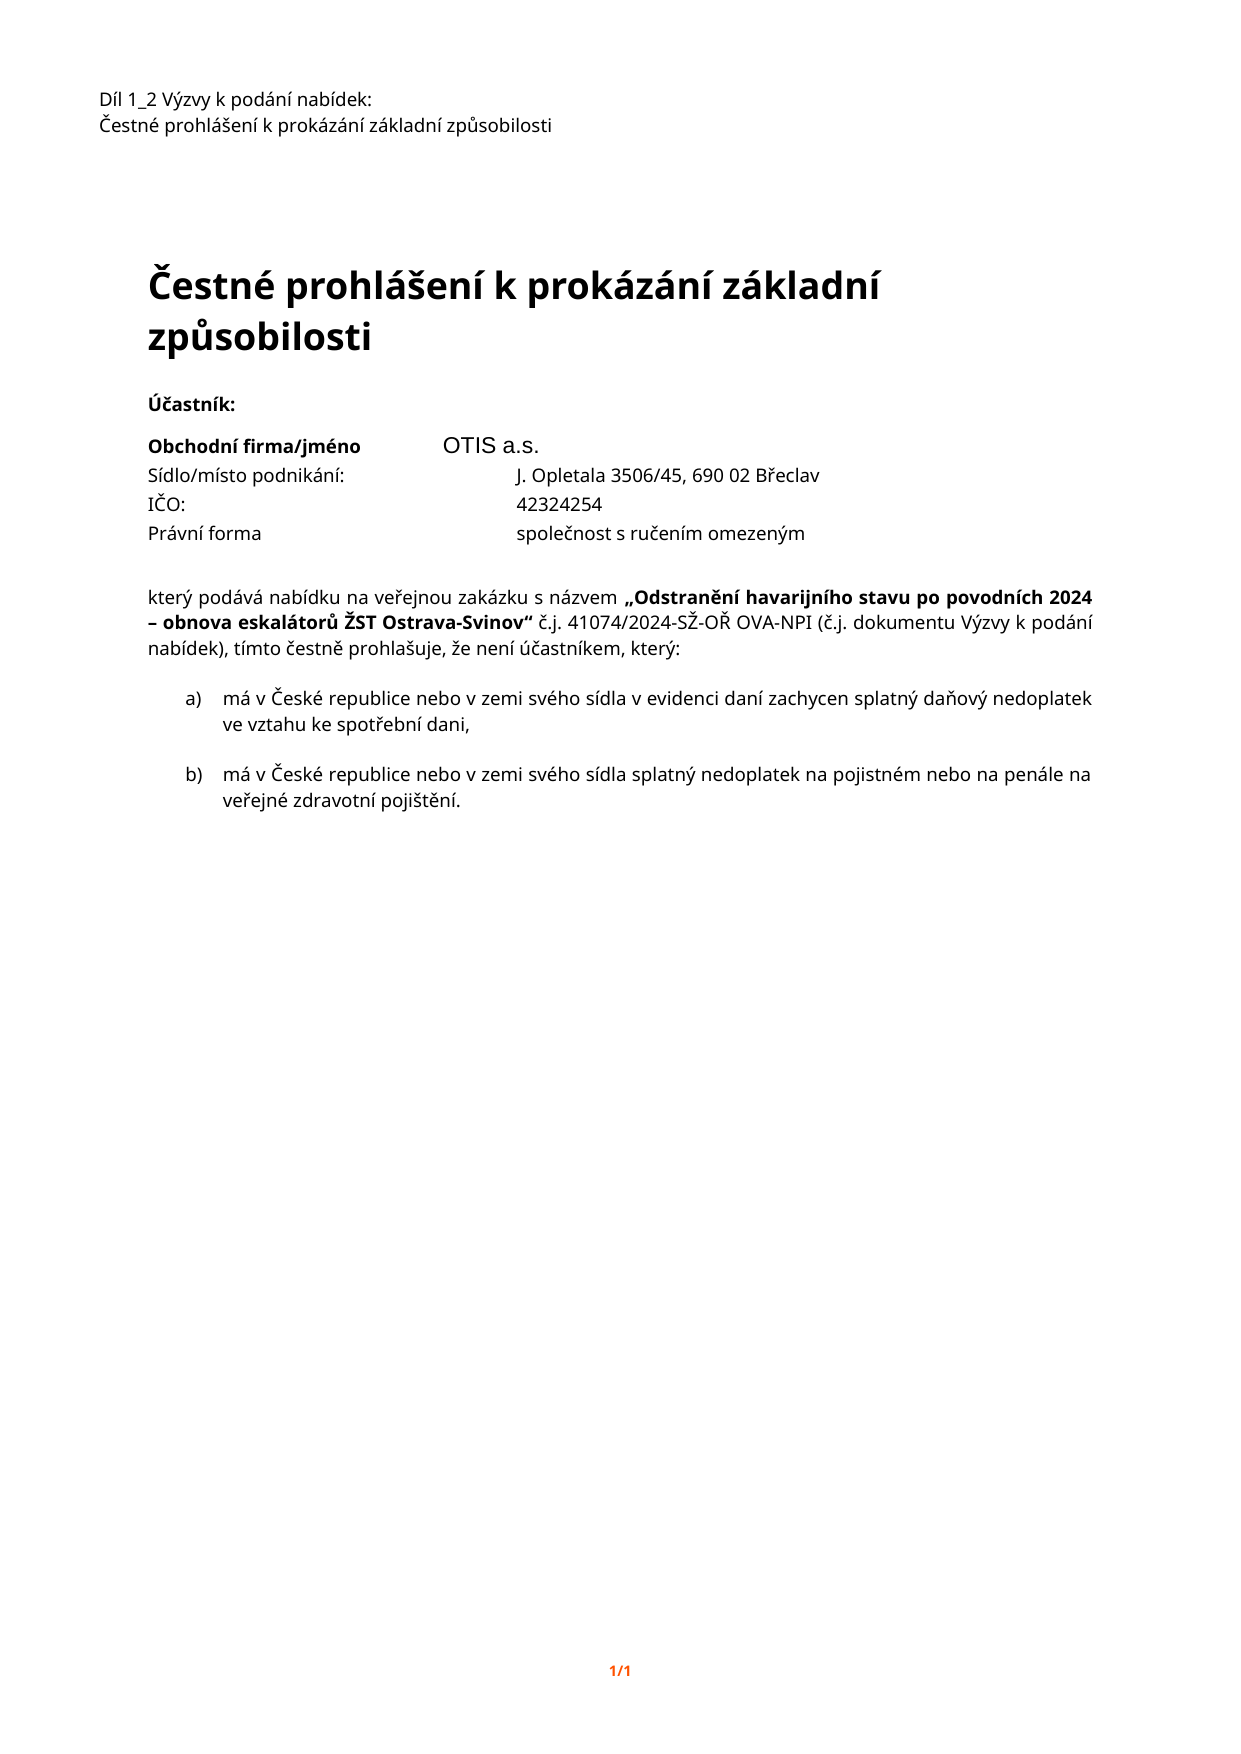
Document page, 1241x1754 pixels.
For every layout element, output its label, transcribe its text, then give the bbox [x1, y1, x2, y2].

text který podává nabídku na veřejnou zakázku s názvem „Odstranění havarijního stavu po povodních 2024 – obnova eskalátorů ŽST Ostrava-Svinov“ č.j. 41074/2024-SŽ-OŘ OVA-NPI (č.j. dokumentu Výzvy k podání nabídek), tímto čestně prohlašuje, že není účastníkem, který: [148, 584, 1093, 661]
title Čestné prohlášení k prokázání základní způsobilosti [148, 259, 1093, 362]
text Obchodní firma/jméno [148, 430, 1093, 459]
list má v České republice nebo v zemi svého sídla v evidenci daní zachycen splatný daňový nedoplatek ve vztahu ke spotřební dani, [185, 686, 1093, 737]
list má v České republice nebo v zemi svého sídla splatný nedoplatek na pojistném nebo na penále na veřejné zdravotní pojištění. [185, 762, 1093, 813]
text Sídlo/místo podnikání: [148, 459, 1093, 488]
text Účastník: [148, 387, 1093, 418]
text IČO: [148, 488, 1093, 517]
text Právní forma [148, 517, 1093, 546]
